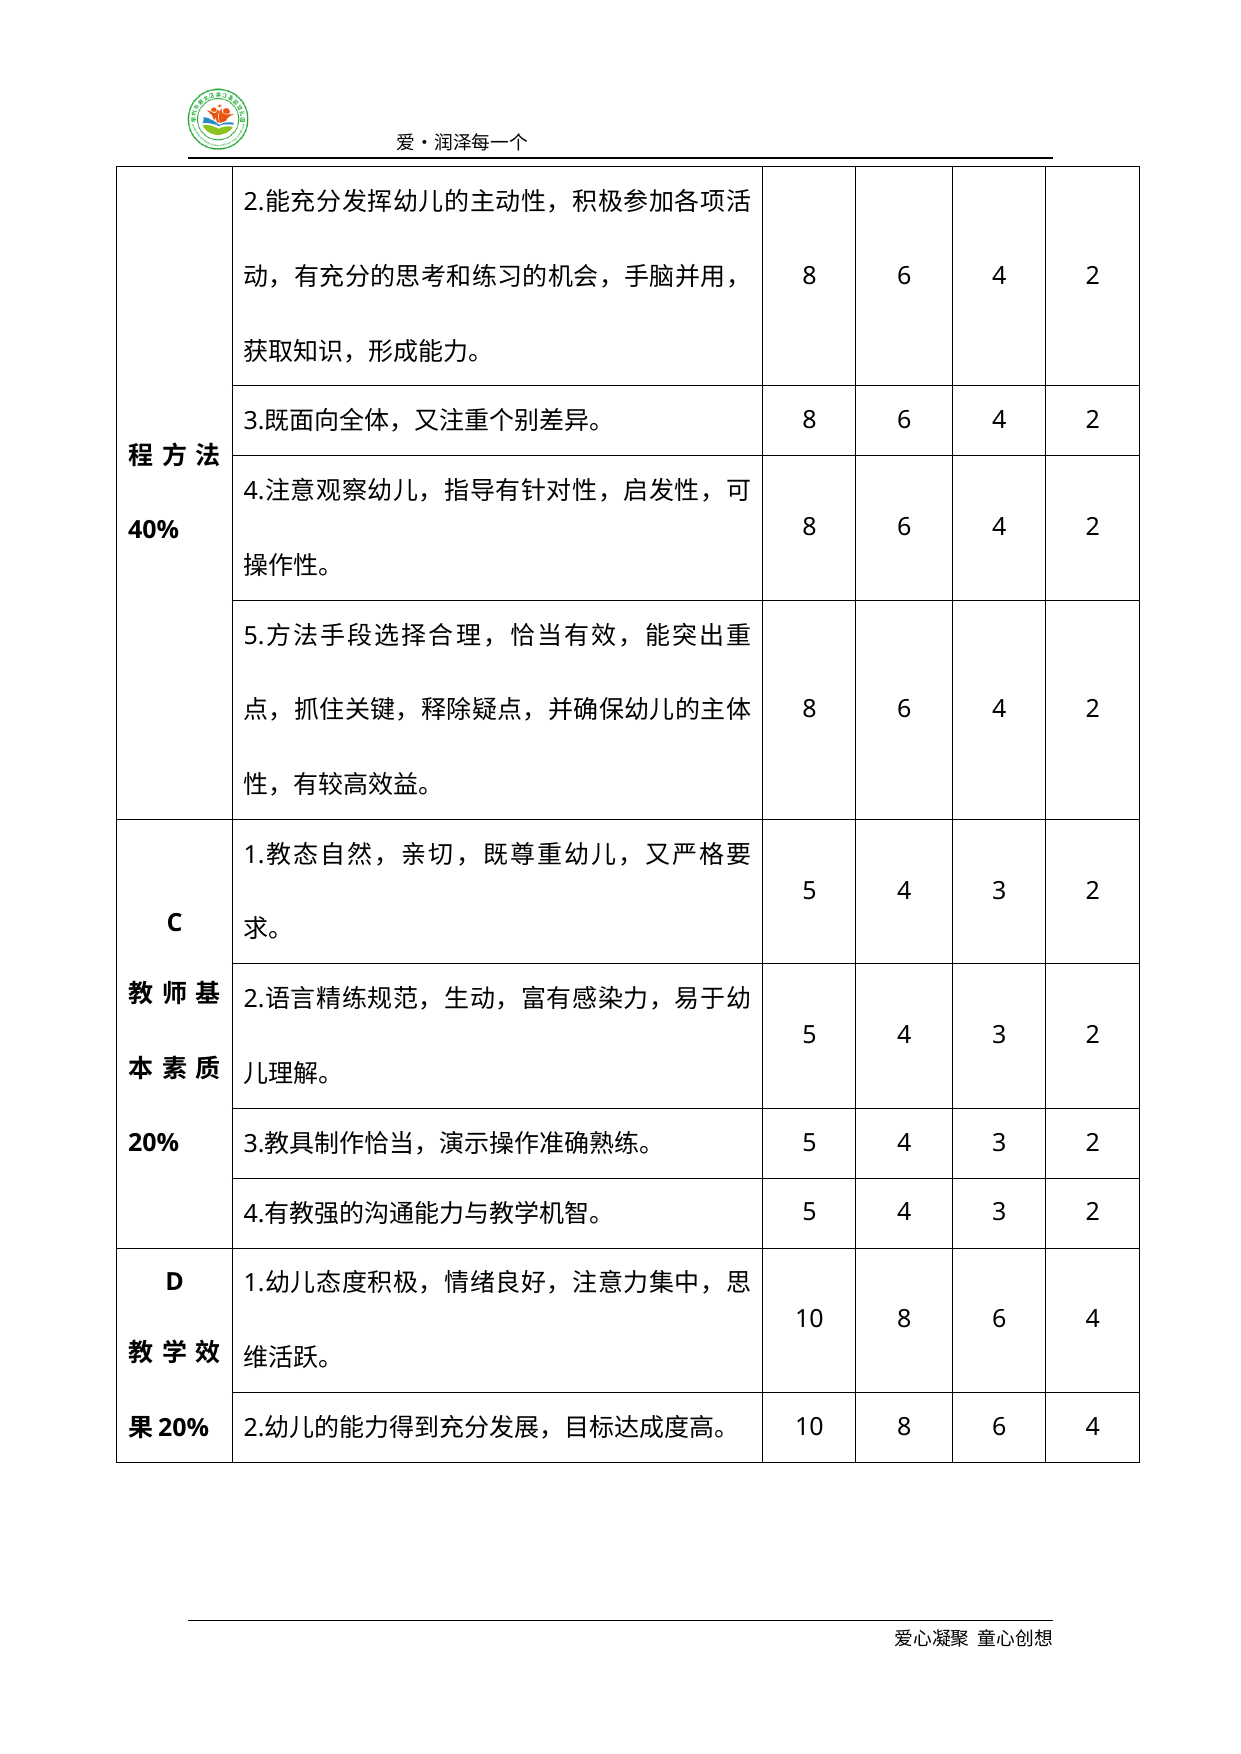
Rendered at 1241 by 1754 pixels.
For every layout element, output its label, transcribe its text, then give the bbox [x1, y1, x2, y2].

table_cell 3 [953, 1109, 1045, 1178]
table_cell 6 [953, 1249, 1045, 1392]
table_cell 2 [1046, 820, 1139, 963]
table_cell 6 [856, 601, 952, 819]
table_cell 4 [856, 1179, 952, 1247]
table_cell 3 [953, 820, 1045, 963]
table_cell 2 [1046, 1179, 1139, 1247]
table_cell 2 [1046, 1109, 1139, 1178]
table_cell 4 [953, 386, 1045, 455]
table_cell 8 [856, 1249, 952, 1392]
table_cell 1.幼儿态度积极，情绪良好，注意力集中，思维活跃。 [233, 1249, 762, 1392]
table_cell 10 [763, 1393, 855, 1462]
table_cell 4 [1046, 1249, 1139, 1392]
table_cell 6 [856, 167, 952, 385]
table_cell 4 [856, 1109, 952, 1178]
table_cell 5 [763, 964, 855, 1108]
table_cell 2 [1046, 964, 1139, 1108]
table_cell 5 [763, 1109, 855, 1178]
table_cell 2.幼儿的能力得到充分发展，目标达成度高。 [233, 1393, 762, 1462]
table_cell 6 [953, 1393, 1045, 1462]
table_cell 4 [953, 456, 1045, 600]
table_cell 2 [1046, 456, 1139, 600]
table_cell 8 [763, 601, 855, 819]
table_cell 4 [953, 601, 1045, 819]
table_cell 10 [763, 1249, 855, 1392]
table_cell 6 [856, 386, 952, 455]
table_cell 4 [1046, 1393, 1139, 1462]
table_cell 5 [763, 820, 855, 963]
table_cell 6 [856, 456, 952, 600]
table_cell 4 [856, 964, 952, 1108]
table_cell D 教学效果20% [117, 1249, 232, 1462]
table_cell 3.教具制作恰当，演示操作准确熟练。 [233, 1109, 762, 1178]
table_cell 4 [953, 167, 1045, 385]
table_cell 3.既面向全体，又注重个别差异。 [233, 386, 762, 455]
table_cell 8 [763, 456, 855, 600]
table_cell 2.能充分发挥幼儿的主动性，积极参加各项活动，有充分的思考和练习的机会，手脑并用，获取知识，形成能力。 [233, 167, 762, 385]
table_cell C 教师基本素质20% [117, 820, 232, 1247]
table_cell 4 [856, 820, 952, 963]
table_cell 2 [1046, 601, 1139, 819]
table_cell 5.方法手段选择合理，恰当有效，能突出重点，抓住关键，释除疑点，并确保幼儿的主体性，有较高效益。 [233, 601, 762, 819]
table_cell 2 [1046, 386, 1139, 455]
table_cell 8 [763, 167, 855, 385]
table_cell 4.注意观察幼儿，指导有针对性，启发性，可操作性。 [233, 456, 762, 600]
table_cell B 教学过程方法40% [117, 167, 232, 819]
table_cell 2 [1046, 167, 1139, 385]
table_cell 2.语言精练规范，生动，富有感染力，易于幼儿理解。 [233, 964, 762, 1108]
table_cell 8 [763, 386, 855, 455]
table_cell 3 [953, 1179, 1045, 1247]
table_cell 8 [856, 1393, 952, 1462]
table_cell 4.有教强的沟通能力与教学机智。 [233, 1179, 762, 1247]
table_cell 3 [953, 964, 1045, 1108]
table_cell 1.教态自然，亲切，既尊重幼儿，又严格要求。 [233, 820, 762, 963]
table_cell 5 [763, 1179, 855, 1247]
picture [187, 88, 249, 150]
